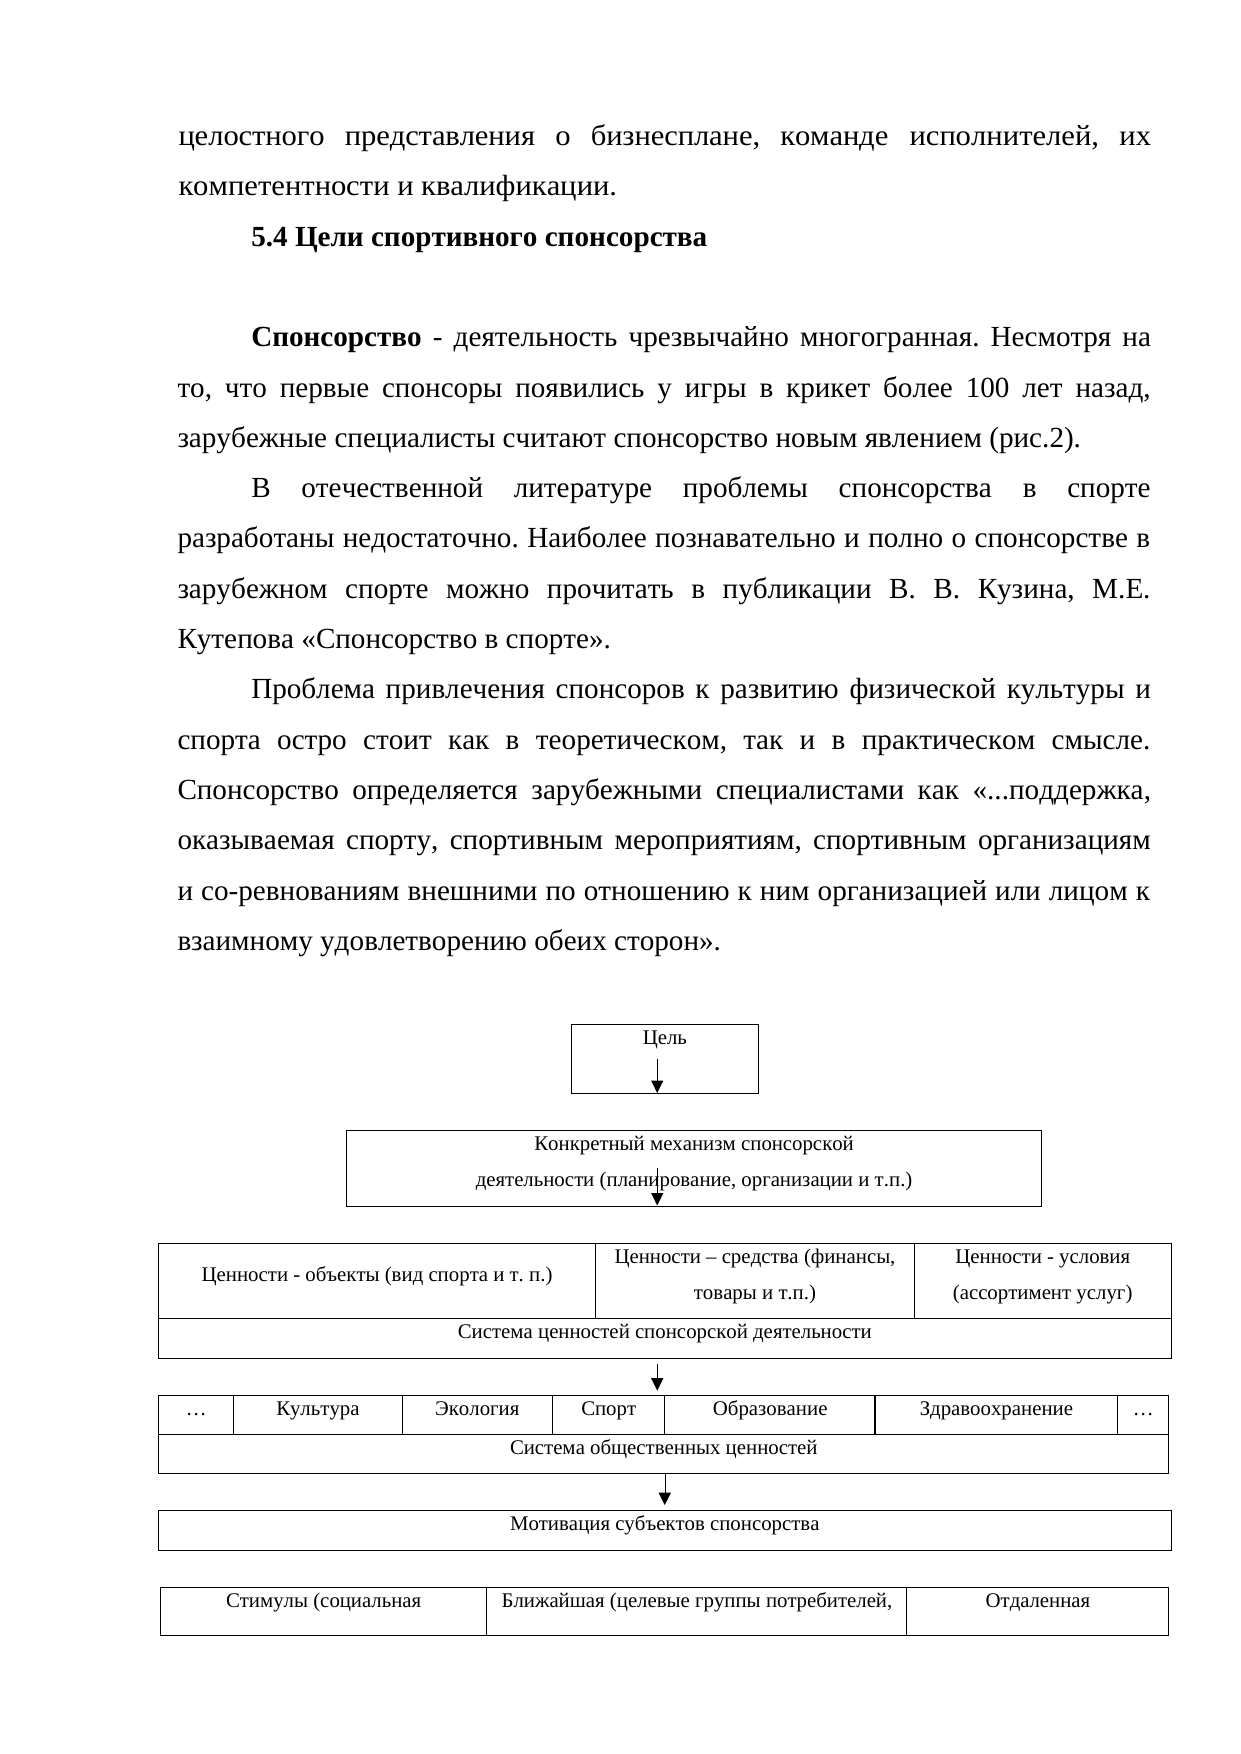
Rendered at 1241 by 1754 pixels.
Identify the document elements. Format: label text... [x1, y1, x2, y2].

text Спонсорство - деятельность чрезвычайно многогранная. Несмотря на то, что первые спонсоры появились у игры в крикет более 100 лет назад, зарубежные специалисты считают спонсорство новым явлением (рис.2). [177, 319, 1152, 453]
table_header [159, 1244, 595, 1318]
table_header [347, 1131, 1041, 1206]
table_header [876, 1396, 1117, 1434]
text Проблема привлечения спонсоров к развитию физической культуры и спорта остро стоит как в теоретическом, так и в практическом смысле. Спонсорство определяется зарубежными специалистами как «...поддержка, оказываемая спорту, спортивным мероприятиям, спортивным организациям и со-ревнованиям внешними по отношению к ним организацией или лицом к взаимному удовлетворению обеих сторон». [177, 672, 1152, 957]
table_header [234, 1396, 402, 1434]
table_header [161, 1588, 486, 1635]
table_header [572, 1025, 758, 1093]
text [178, 118, 1151, 202]
text В отечественной литературе проблемы спонсорства в спорте разработаны недостаточно. Наиболее познавательно и полно о спонсорстве в зарубежном спорте можно прочитать в публикации В. В. Кузина, М.Е. Кутепова «Спонсорство в спорте». [177, 470, 1152, 655]
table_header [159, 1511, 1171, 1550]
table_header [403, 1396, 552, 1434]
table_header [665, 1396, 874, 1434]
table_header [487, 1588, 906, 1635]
text 5.4 Цели спортивного спонсорства [177, 219, 1152, 252]
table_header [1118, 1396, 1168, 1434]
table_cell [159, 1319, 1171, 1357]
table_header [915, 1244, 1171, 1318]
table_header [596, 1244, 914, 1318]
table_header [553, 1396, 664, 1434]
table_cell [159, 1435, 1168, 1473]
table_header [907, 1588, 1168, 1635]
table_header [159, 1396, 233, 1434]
